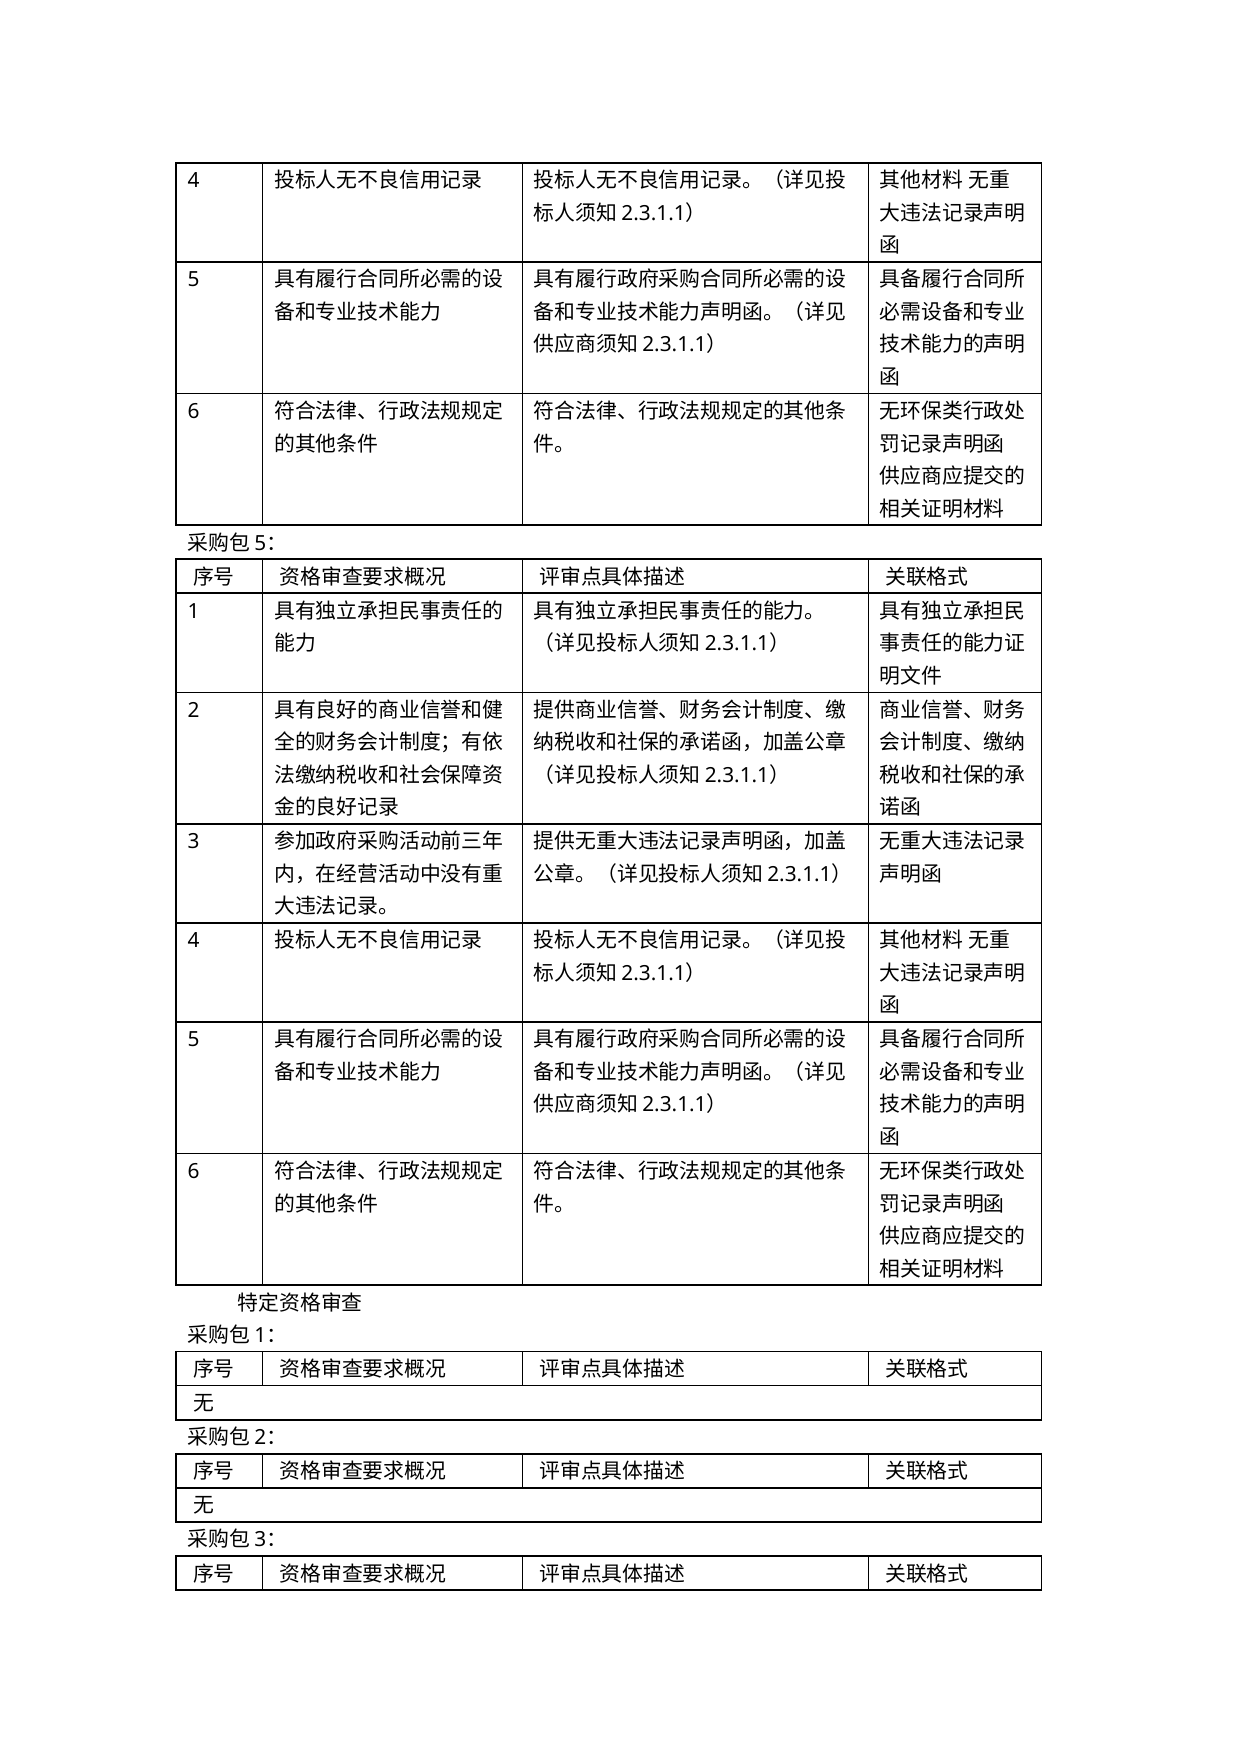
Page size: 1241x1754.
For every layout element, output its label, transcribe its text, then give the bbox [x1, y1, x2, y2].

table_cell 具备履行合同所必需设备和专业技术能力的声明函 [869, 1023, 1041, 1153]
table_cell 其他材料 无重大违法记录声明函 [869, 164, 1041, 261]
text 特定资格审查 [187, 1286, 1053, 1318]
table_cell 无环保类行政处罚记录声明函 供应商应提交的相关证明材料 [869, 1154, 1041, 1284]
table_cell 6 [177, 1154, 262, 1284]
table_cell 符合法律、行政法规规定的其他条件。 [523, 1154, 868, 1284]
table_cell 1 [177, 594, 262, 691]
table_header 资格审查要求概况 [263, 1557, 522, 1589]
table_cell 无环保类行政处罚记录声明函 供应商应提交的相关证明材料 [869, 394, 1041, 524]
table_cell 4 [177, 924, 262, 1021]
table_header 关联格式 [869, 560, 1041, 592]
table_header 评审点具体描述 [523, 1557, 868, 1589]
text 采购包3： [187, 1523, 1053, 1555]
table_header 序号 [177, 1352, 262, 1385]
table_cell 无重大违法记录声明函 [869, 825, 1041, 922]
table_cell 其他材料 无重大违法记录声明函 [869, 924, 1041, 1021]
table_cell 符合法律、行政法规规定的其他条件 [263, 394, 522, 524]
table_cell 投标人无不良信用记录。（详见投标人须知2.3.1.1） [523, 924, 868, 1021]
table_cell 具有履行合同所必需的设备和专业技术能力 [263, 1023, 522, 1153]
table_header 评审点具体描述 [523, 560, 868, 592]
table_cell 4 [177, 164, 262, 261]
table_cell 5 [177, 1023, 262, 1153]
table_cell 提供无重大违法记录声明函，加盖公章。（详见投标人须知2.3.1.1） [523, 825, 868, 922]
text 采购包2： [187, 1420, 1053, 1453]
table_cell 具备履行合同所必需设备和专业技术能力的声明函 [869, 263, 1041, 393]
text 采购包1： [187, 1318, 1053, 1351]
table_cell 无 [177, 1489, 1041, 1521]
table_header 序号 [177, 1557, 262, 1589]
table_header 关联格式 [869, 1352, 1041, 1385]
table_cell 投标人无不良信用记录。（详见投标人须知2.3.1.1） [523, 164, 868, 261]
table_cell 3 [177, 825, 262, 922]
table_header 序号 [177, 1455, 262, 1487]
table_cell 商业信誉、财务会计制度、缴纳税收和社保的承诺函 [869, 693, 1041, 823]
table_cell 符合法律、行政法规规定的其他条件 [263, 1154, 522, 1284]
table_header 资格审查要求概况 [263, 1455, 522, 1487]
table_header 序号 [177, 560, 262, 592]
table_cell 具有履行合同所必需的设备和专业技术能力 [263, 263, 522, 393]
table_cell 5 [177, 263, 262, 393]
table_cell 具有独立承担民事责任的能力证明文件 [869, 594, 1041, 691]
table_header 评审点具体描述 [523, 1455, 868, 1487]
table_cell 具有良好的商业信誉和健全的财务会计制度；有依法缴纳税收和社会保障资金的良好记录 [263, 693, 522, 823]
table_cell 具有履行政府采购合同所必需的设备和专业技术能力声明函。（详见供应商须知2.3.1.1） [523, 1023, 868, 1153]
table_cell 投标人无不良信用记录 [263, 924, 522, 1021]
table_cell 具有独立承担民事责任的能力 [263, 594, 522, 691]
table_cell 提供商业信誉、财务会计制度、缴纳税收和社保的承诺函，加盖公章（详见投标人须知2.3.1.1） [523, 693, 868, 823]
table_cell 投标人无不良信用记录 [263, 164, 522, 261]
table_header 关联格式 [869, 1557, 1041, 1589]
table_cell 2 [177, 693, 262, 823]
table_header 资格审查要求概况 [263, 560, 522, 592]
text 采购包5： [187, 526, 1053, 558]
table_cell 6 [177, 394, 262, 524]
table_cell 符合法律、行政法规规定的其他条件。 [523, 394, 868, 524]
table_header 关联格式 [869, 1455, 1041, 1487]
table_cell 具有履行政府采购合同所必需的设备和专业技术能力声明函。（详见供应商须知2.3.1.1） [523, 263, 868, 393]
table_header 评审点具体描述 [523, 1352, 868, 1385]
table_header 资格审查要求概况 [263, 1352, 522, 1385]
table_cell 无 [177, 1386, 1041, 1419]
table_cell 具有独立承担民事责任的能力。（详见投标人须知2.3.1.1） [523, 594, 868, 691]
table_cell 参加政府采购活动前三年内，在经营活动中没有重大违法记录。 [263, 825, 522, 922]
